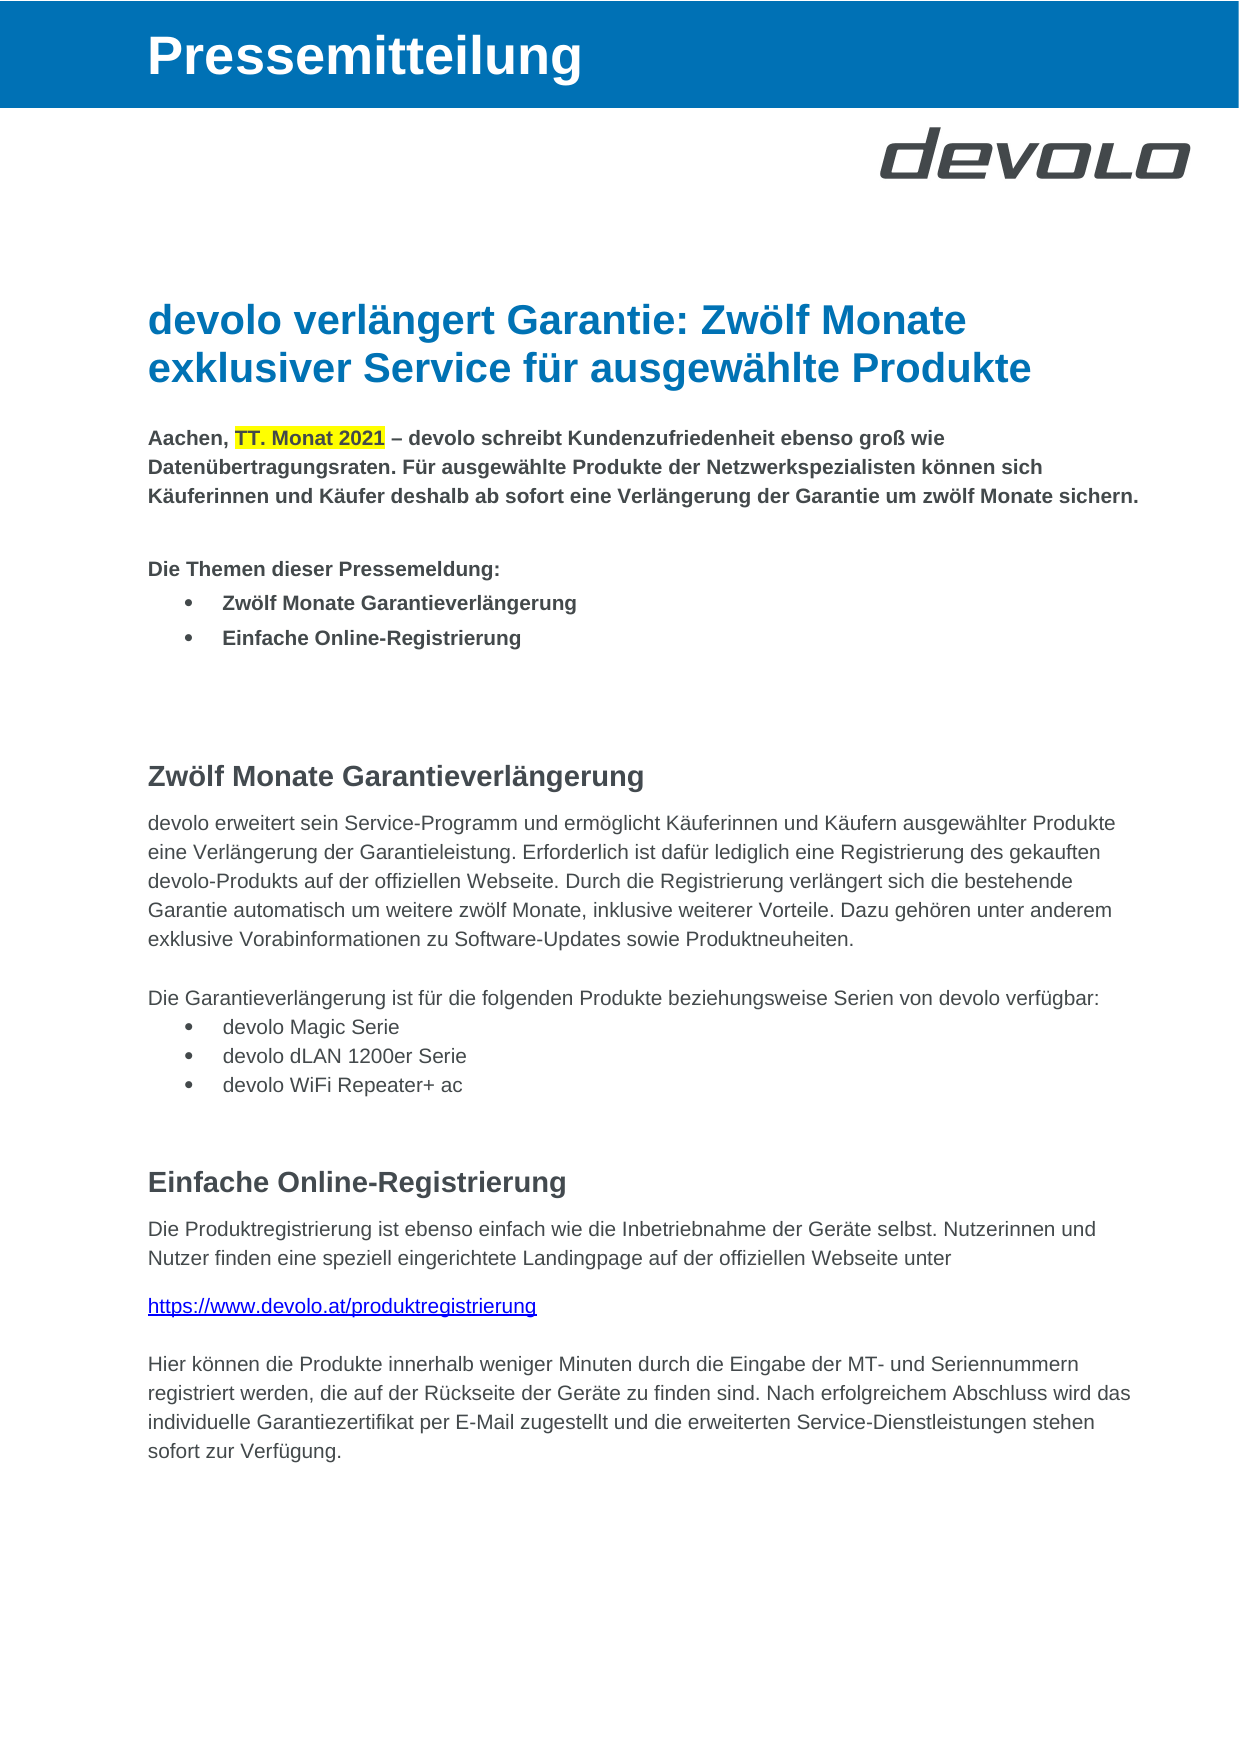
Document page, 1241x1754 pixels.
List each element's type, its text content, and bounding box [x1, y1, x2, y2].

list devolo Magic Serie [185, 1009, 1152, 1039]
text https://www.devolo.at/produktregistrierung [148, 1293, 1152, 1317]
text Einfache Online-Registrierung [148, 1164, 1152, 1199]
text Die Produktregistrierung ist ebenso einfach wie die Inbetriebnahme der Geräte selbst. Nutzerinnen und Nutzer finden eine speziell eingerichtete Landingpage auf der offiziellen Webseite unter [148, 1211, 1152, 1269]
text Die Themen dieser Pressemeldung: [148, 545, 1152, 580]
picture [0, 1, 1239, 214]
text devolo erweitert sein Service-Programm und ermöglicht Käuferinnen und Käufern ausgewählter Produkte eine Verlängerung der Garantieleistung. Erforderlich ist dafür lediglich eine Registrierung des gekauften devolo-Produkts auf der offiziellen Webseite. Durch die Registrierung verlängert sich die bestehende Garantie automatisch um weitere zwölf Monate, inklusive weiterer Vorteile. Dazu gehören unter anderem exklusive Vorabinformationen zu Software-Updates sowie Produktneuheiten. [148, 805, 1152, 951]
text Aachen, TT. Monat 2021 – devolo schreibt Kundenzufriedenheit ebenso groß wie Datenübertragungsraten. Für ausgewählte Produkte der Netzwerkspezialisten können sich Käuferinnen und Käufer deshalb ab sofort eine Verlängerung der Garantie um zwölf Monate sichern. [148, 420, 1152, 508]
list devolo WiFi Repeater+ ac [185, 1068, 1152, 1097]
text Hier können die Produkte innerhalb weniger Minuten durch die Eingabe der MT- und Seriennummern registriert werden, die auf der Rückseite der Geräte zu finden sind. Nach erfolgreichem Abschluss wird das individuelle Garantiezertifikat per E-Mail zugestellt und die erweiterten Service-Dienstleistungen stehen sofort zur Verfügung. [148, 1347, 1152, 1463]
list devolo dLAN 1200er Serie [185, 1039, 1152, 1068]
text Einfache Online-Registrierung [185, 615, 1152, 650]
text Die Garantieverlängerung ist für die folgenden Produkte beziehungsweise Serien von devolo verfügbar: [148, 980, 1152, 1009]
text Zwölf Monate Garantieverlängerung [185, 580, 1152, 615]
text Zwölf Monate Garantieverlängerung [148, 758, 1152, 793]
text devolo verlängert Garantie: Zwölf Monate exklusiver Service für ausgewählte Produkte [148, 295, 1152, 391]
